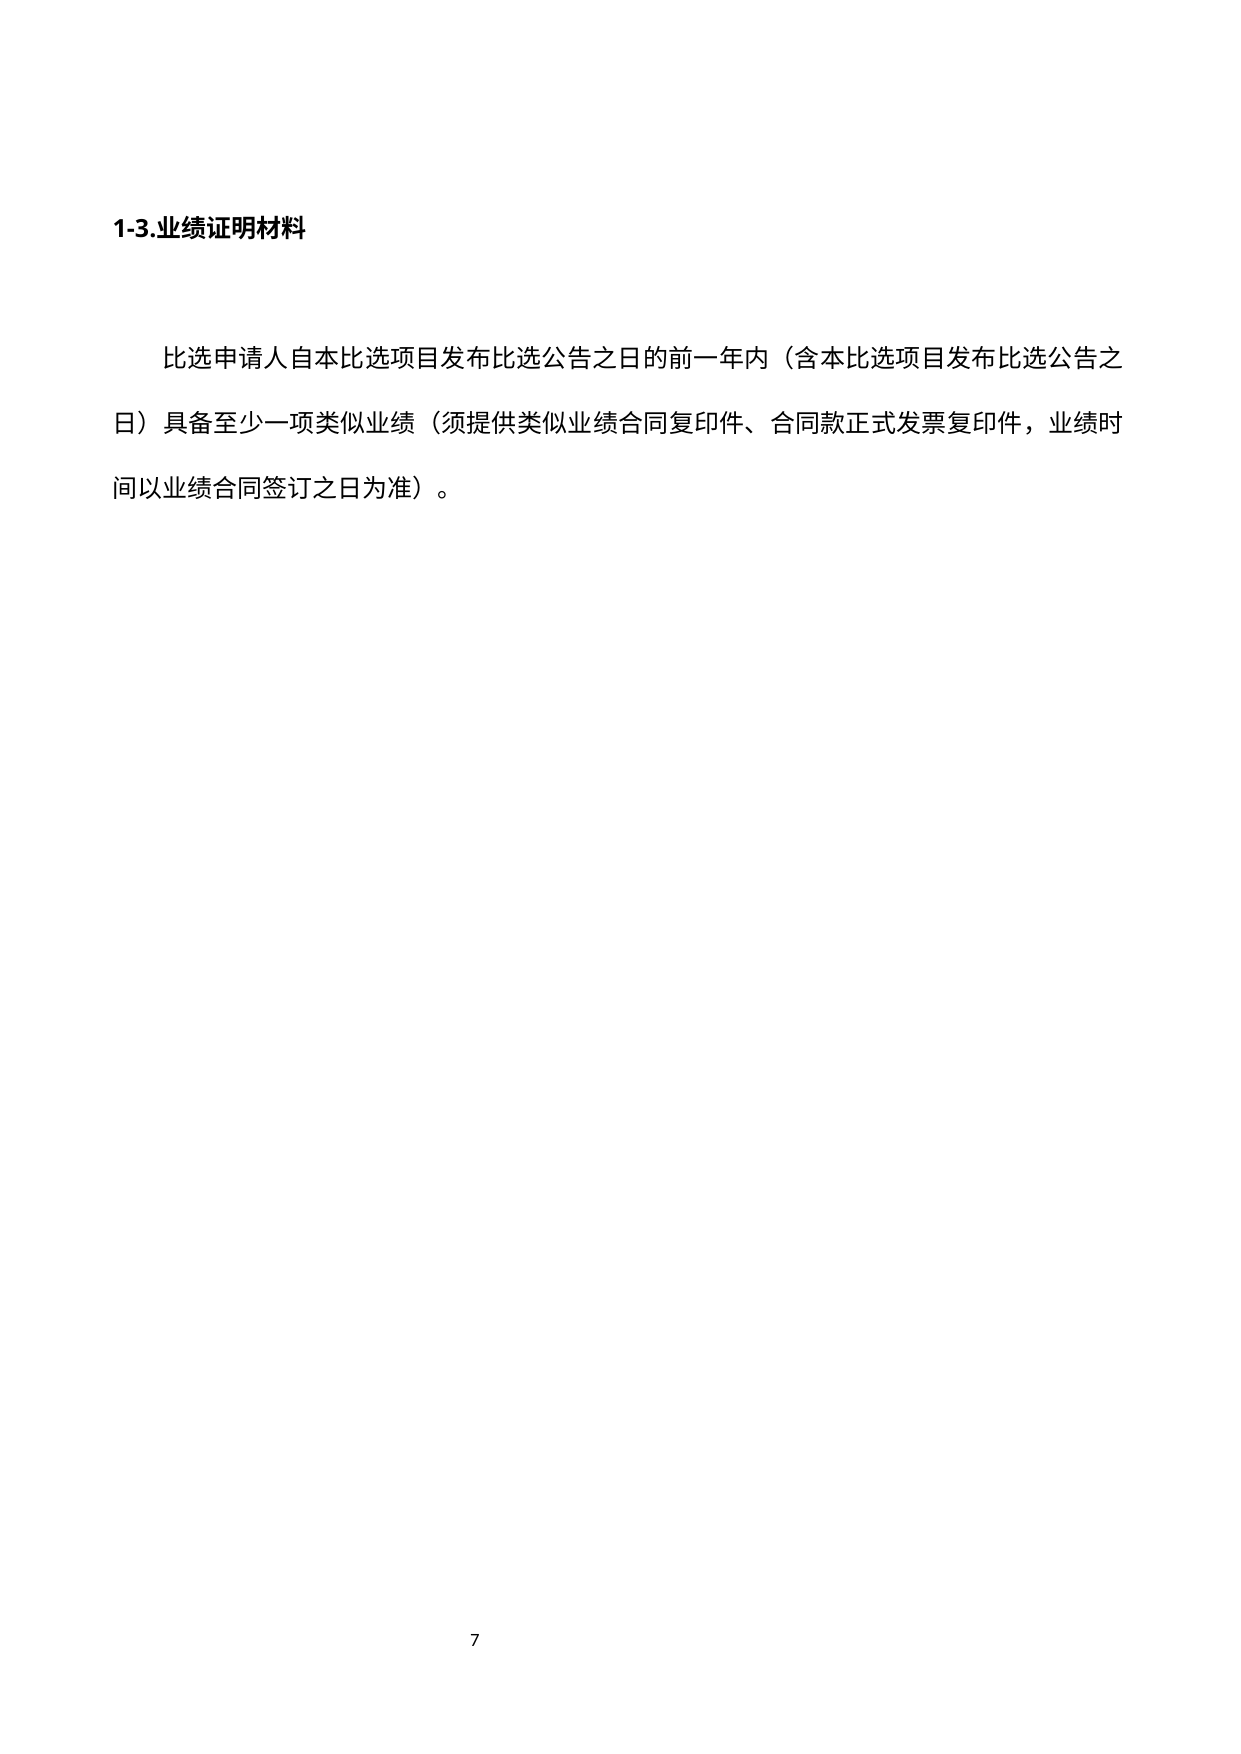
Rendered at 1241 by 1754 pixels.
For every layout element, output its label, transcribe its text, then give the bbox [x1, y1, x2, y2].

list 比选申请人自本比选项目发布比选公告之日的前一年内（含本比选项目发布比选公告之日）具备至少一项类似业绩（须提供类似业绩合同复印件、合同款正式发票复印件，业绩时间以业绩合同签订之日为准）。 [112, 324, 1128, 519]
text 1-3.业绩证明材料 [112, 194, 1128, 259]
